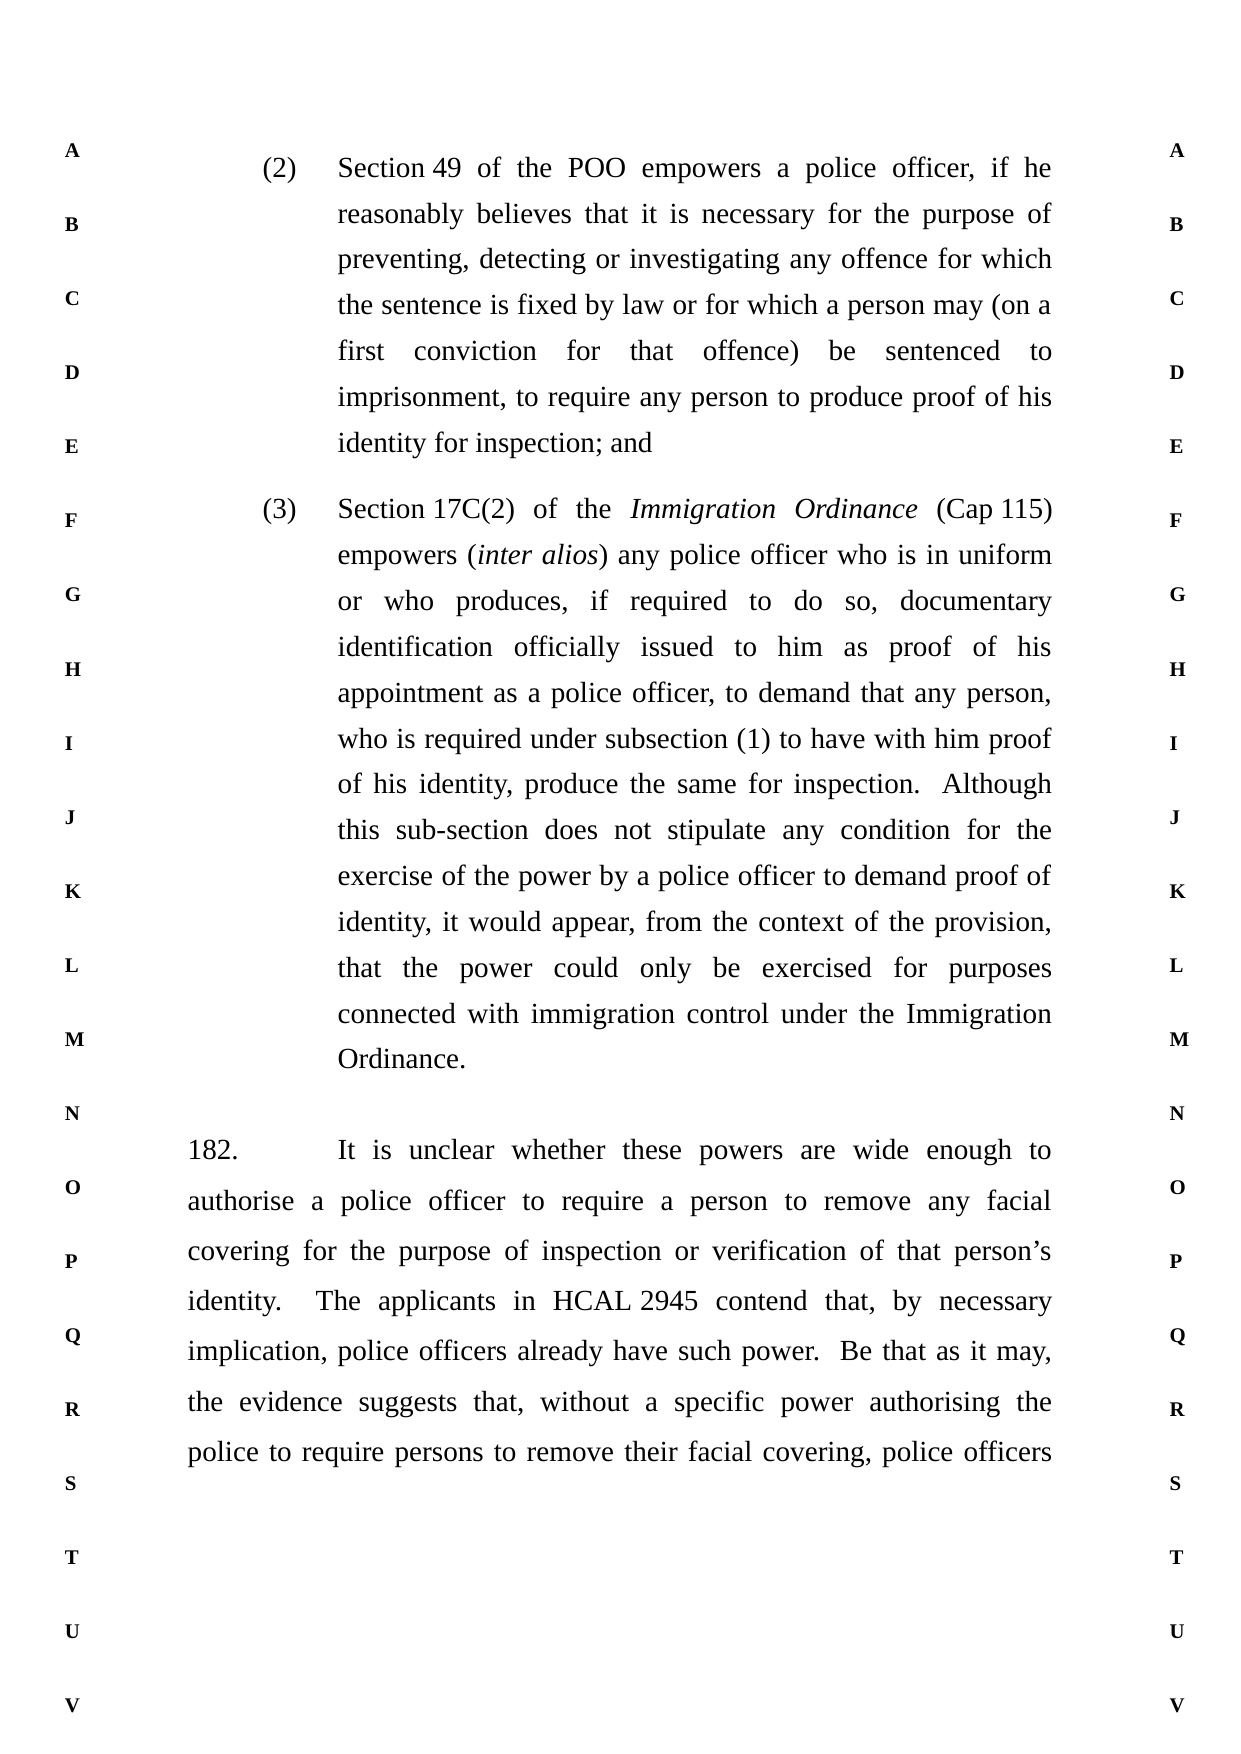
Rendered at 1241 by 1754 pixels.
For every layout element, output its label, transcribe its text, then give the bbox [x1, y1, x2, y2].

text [187, 1132, 1053, 1468]
list Section 49 of the POO empowers a police officer, if he reasonably believes that it is necessary for the purpose of preventing, detecting or investigating any offence for which the sentence is fixed by law or for which a person may (on a first conviction for that offence) be sentenced to imprisonment, to require any person to produce proof of his identity for inspection; and [262, 141, 1053, 461]
list Section 17C(2) of the Immigration Ordinance (Cap 115) empowers (inter alios) any police officer who is in uniform or who produces, if required to do so, documentary identification officially issued to him as proof of his appointment as a police officer, to demand that any person, who is required under subsection (1) to have with him proof of his identity, produce the same for inspection. Although this sub-section does not stipulate any condition for the exercise of the power by a police officer to demand proof of identity, it would appear, from the context of the provision, that the power could only be exercised for purposes connected with immigration control under the Immigration Ordinance. [262, 482, 1053, 1078]
